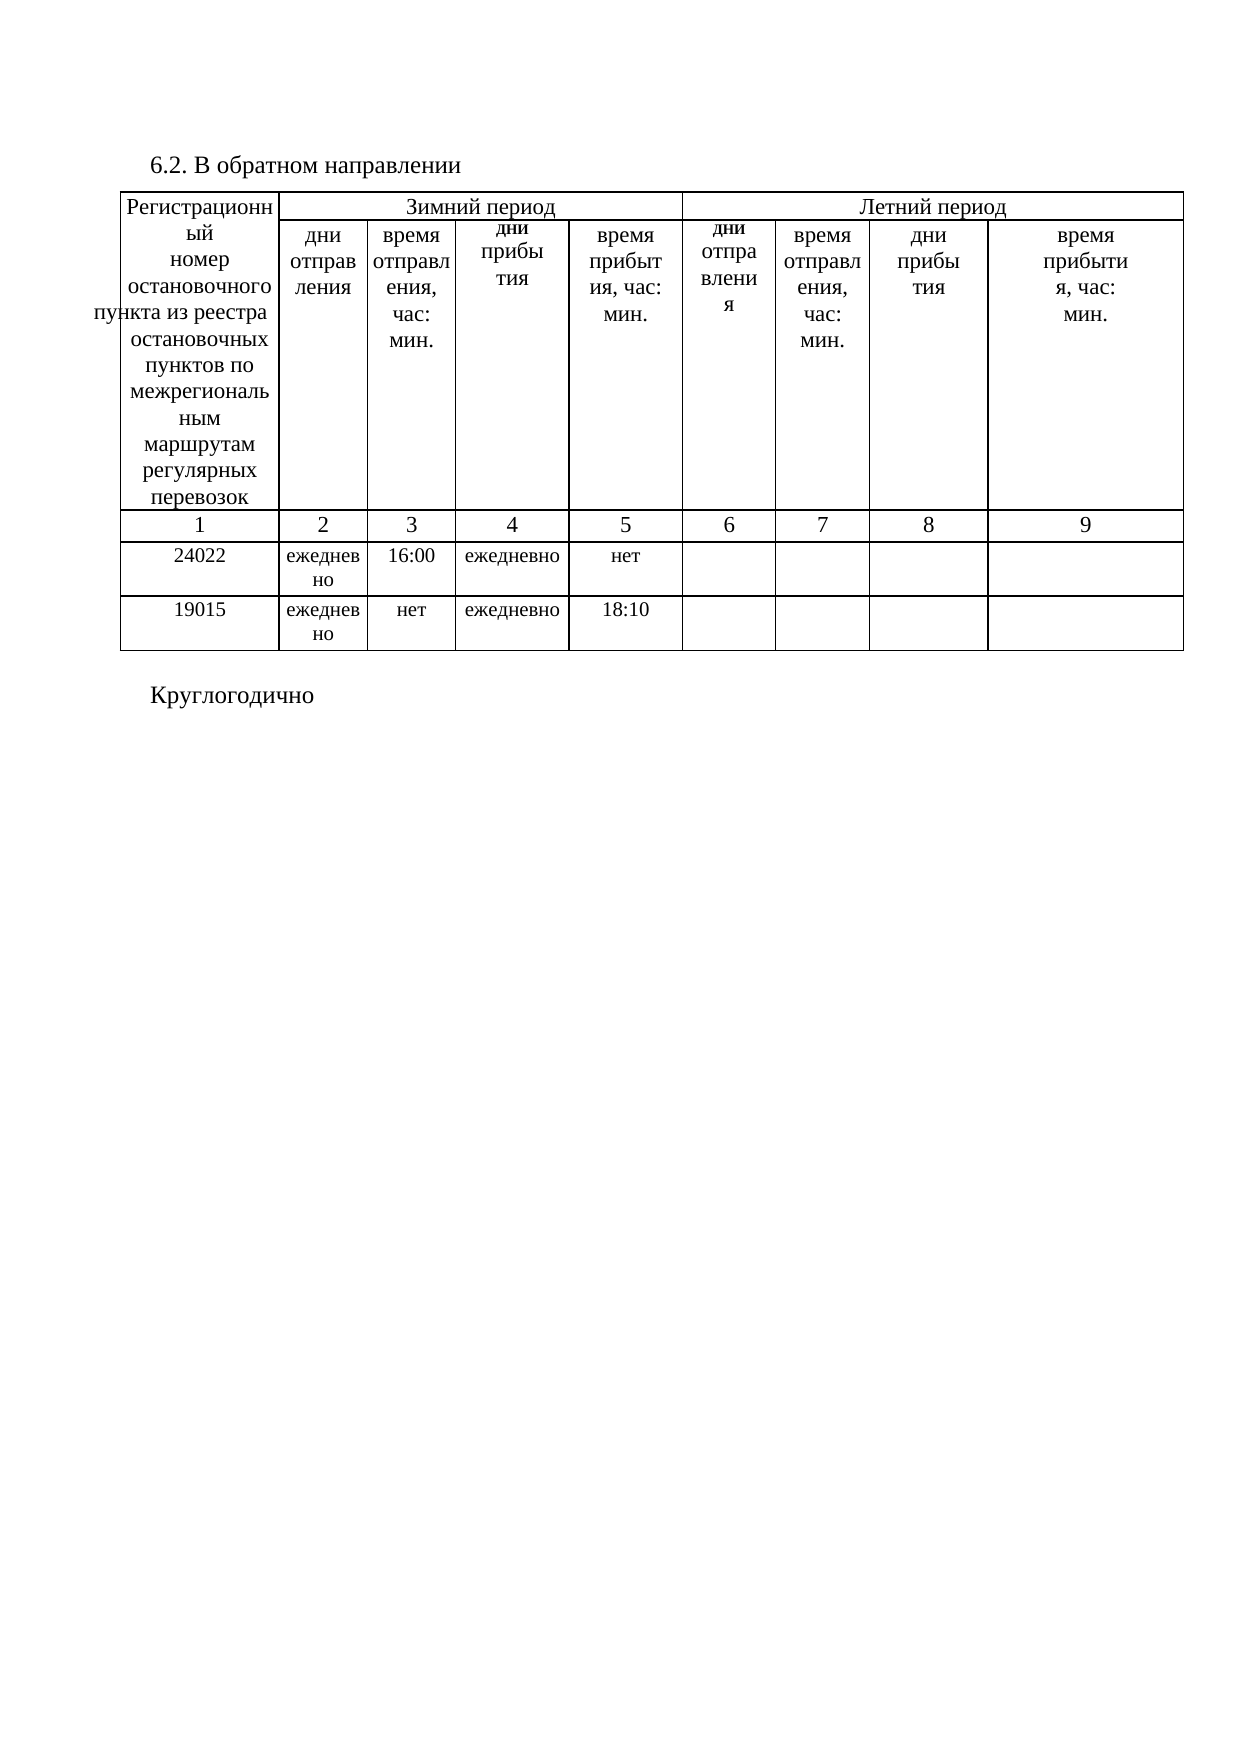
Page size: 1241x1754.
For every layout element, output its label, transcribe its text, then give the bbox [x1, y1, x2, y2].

table_cell дни отправ ления [280, 221, 367, 509]
table_cell [989, 543, 1183, 595]
table_cell 2 [280, 511, 367, 541]
table_header Летний период [683, 193, 1183, 219]
table_cell [776, 543, 869, 595]
table_cell ежедневно [456, 597, 568, 650]
table_cell 4 [456, 511, 568, 541]
text Круглогодично [150, 680, 1090, 709]
table_cell [870, 597, 987, 650]
table_cell [683, 597, 775, 650]
table_cell ежедневно [456, 543, 568, 595]
table_cell ежедневно [280, 543, 367, 595]
table_cell ДНИ отпра влени я [683, 221, 775, 509]
text 6.2. В обратном направлении [150, 150, 1090, 179]
table_cell 19015 [121, 597, 278, 650]
table_cell ежедневно [280, 597, 367, 650]
table_cell 1 [121, 511, 278, 541]
table_cell дни прибы тия [870, 221, 987, 509]
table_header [121, 193, 278, 509]
table_cell 6 [683, 511, 775, 541]
table_cell 7 [776, 511, 869, 541]
table_cell 9 [989, 511, 1183, 541]
table_cell [870, 543, 987, 595]
table_cell время прибыти я, час: мин. [989, 221, 1183, 509]
table_cell время прибыт ия, час: мин. [570, 221, 682, 509]
table_cell [989, 597, 1183, 650]
table_cell время отправл ения, час: мин. [776, 221, 869, 509]
table_header Зимний период [280, 193, 682, 219]
table_cell время отправл ения, час: мин. [368, 221, 455, 509]
table_cell нет [368, 597, 455, 650]
table_cell 5 [570, 511, 682, 541]
table_cell 16:00 [368, 543, 455, 595]
table_cell 18:10 [570, 597, 682, 650]
table_cell [683, 543, 775, 595]
table_cell 24022 [121, 543, 278, 595]
table_cell 3 [368, 511, 455, 541]
table_cell 8 [870, 511, 987, 541]
table_cell ДНИ прибы тия [456, 221, 568, 509]
table_cell нет [570, 543, 682, 595]
table_cell [776, 597, 869, 650]
